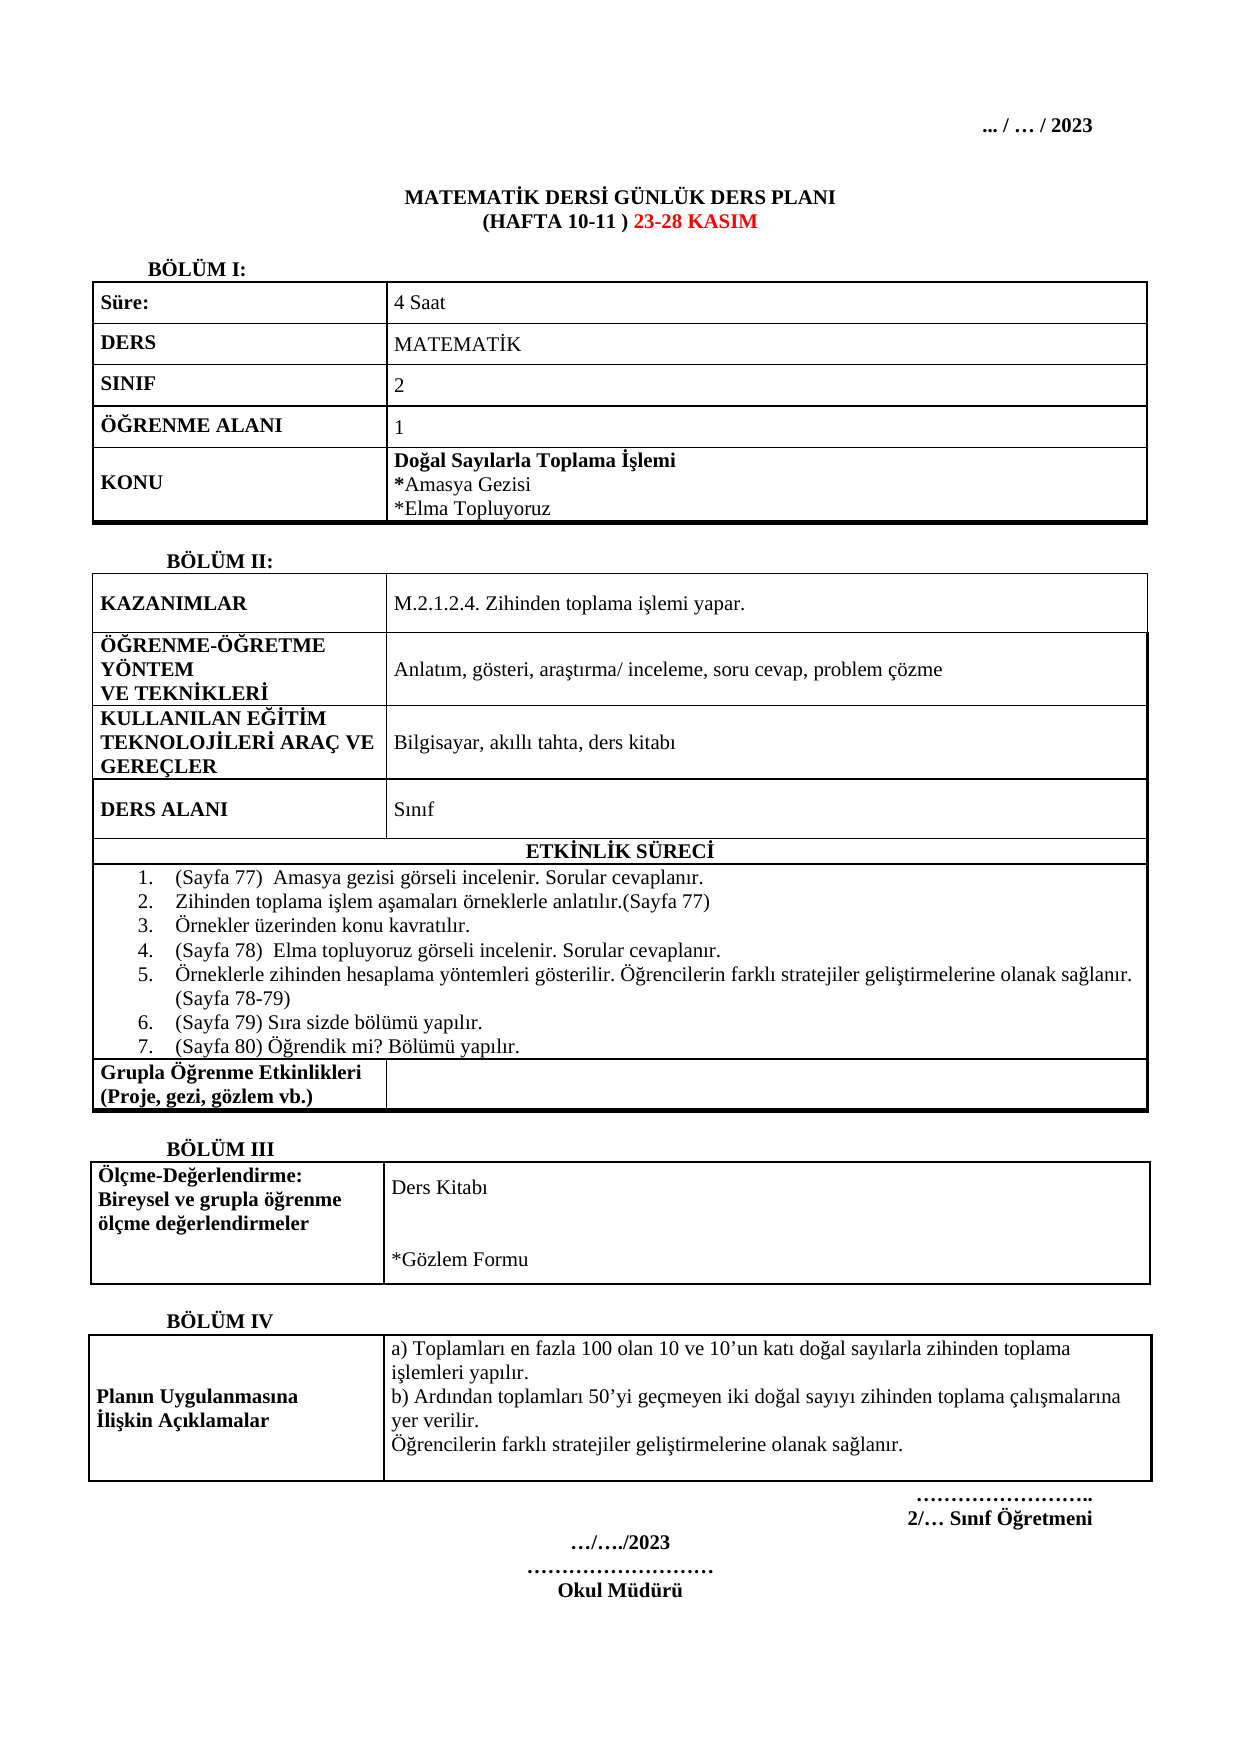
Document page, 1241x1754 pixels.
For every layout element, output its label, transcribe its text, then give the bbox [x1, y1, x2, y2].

subtitle BÖLÜM IV [148, 1309, 1092, 1333]
text MATEMATİK DERSİ GÜNLÜK DERS PLANI [148, 185, 1092, 209]
table_header Ders Kitabı *Gözlem Formu [385, 1163, 1149, 1283]
table_cell Anlatım, gösteri, araştırma/ inceleme, soru cevap, problem çözme [387, 633, 1146, 705]
table_cell 2 [388, 365, 1146, 405]
table_cell [387, 1060, 1146, 1108]
table_cell (Sayfa 77) Amasya gezisi görseli incelenir. Sorular cevaplanır. Zihinden toplama işlem aşamaları örneklerle anlatılır.(Sayfa 77) Örnekler üzerinden konu kavratılır. (Sayfa 78) Elma topluyoruz görseli incelenir. Sorular cevaplanır. Örneklerle zihinden hesaplama yöntemleri gösterilir. Öğrencilerin farklı stratejiler geliştirmelerine olanak sağlanır.(Sayfa 78-79) (Sayfa 79) Sıra sizde bölümü yapılır. (Sayfa 80) Öğrendik mi? Bölümü yapılır. [94, 865, 1146, 1058]
table_header KAZANIMLAR [93, 574, 386, 632]
table_cell ÖĞRENME ALANI [94, 407, 386, 447]
text Okul Müdürü [148, 1578, 1092, 1602]
table_header Ölçme-Değerlendirme: Bireysel ve grupla öğrenme ölçme değerlendirmeler [92, 1163, 383, 1283]
table_header Planın Uygulanmasına İlişkin Açıklamalar [90, 1336, 383, 1480]
text …/…./2023 [148, 1530, 1092, 1554]
text BÖLÜM II: [148, 549, 1092, 573]
text ……………………… [148, 1554, 1092, 1578]
table_cell 1 [388, 407, 1146, 447]
text …………………….. [148, 1482, 1092, 1506]
subtitle BÖLÜM III [148, 1137, 1092, 1161]
table_cell ÖĞRENME-ÖĞRETME YÖNTEM VE TEKNİKLERİ [93, 633, 386, 705]
table_cell Bilgisayar, akıllı tahta, ders kitabı [387, 706, 1146, 778]
table_cell Grupla Öğrenme Etkinlikleri (Proje, gezi, gözlem vb.) [94, 1060, 386, 1108]
table_cell KONU [94, 448, 386, 520]
table_cell ETKİNLİK SÜRECİ [94, 839, 1146, 863]
table_cell Sınıf [387, 780, 1146, 838]
table_cell MATEMATİK [388, 324, 1146, 364]
text BÖLÜM I: [148, 257, 1092, 281]
table_cell SINIF [94, 365, 386, 405]
text (HAFTA 10-11 ) 23-28 KASIM [148, 209, 1092, 233]
table_cell KULLANILAN EĞİTİM TEKNOLOJİLERİ ARAÇ VE GEREÇLER [93, 706, 386, 778]
table_cell DERS [94, 324, 386, 364]
text ... / … / 2023 [148, 113, 1092, 137]
table_header a) Toplamları en fazla 100 olan 10 ve 10’un katı doğal sayılarla zihinden toplama işlemleri yapılır. b) Ardından toplamları 50’yi geçmeyen iki doğal sayıyı zihinden toplama çalışmalarına yer verilir. Öğrencilerin farklı stratejiler geliştirmelerine olanak sağlanır. [385, 1336, 1150, 1480]
table_header 4 Saat [388, 283, 1146, 322]
table_cell DERS ALANI [94, 780, 386, 838]
table_header M.2.1.2.4. Zihinden toplama işlemi yapar. [387, 574, 1147, 632]
table_cell Doğal Sayılarla Toplama İşlemi *Amasya Gezisi *Elma Topluyoruz [388, 448, 1146, 520]
table_header Süre: [94, 283, 386, 322]
text 2/… Sınıf Öğretmeni [148, 1506, 1092, 1530]
